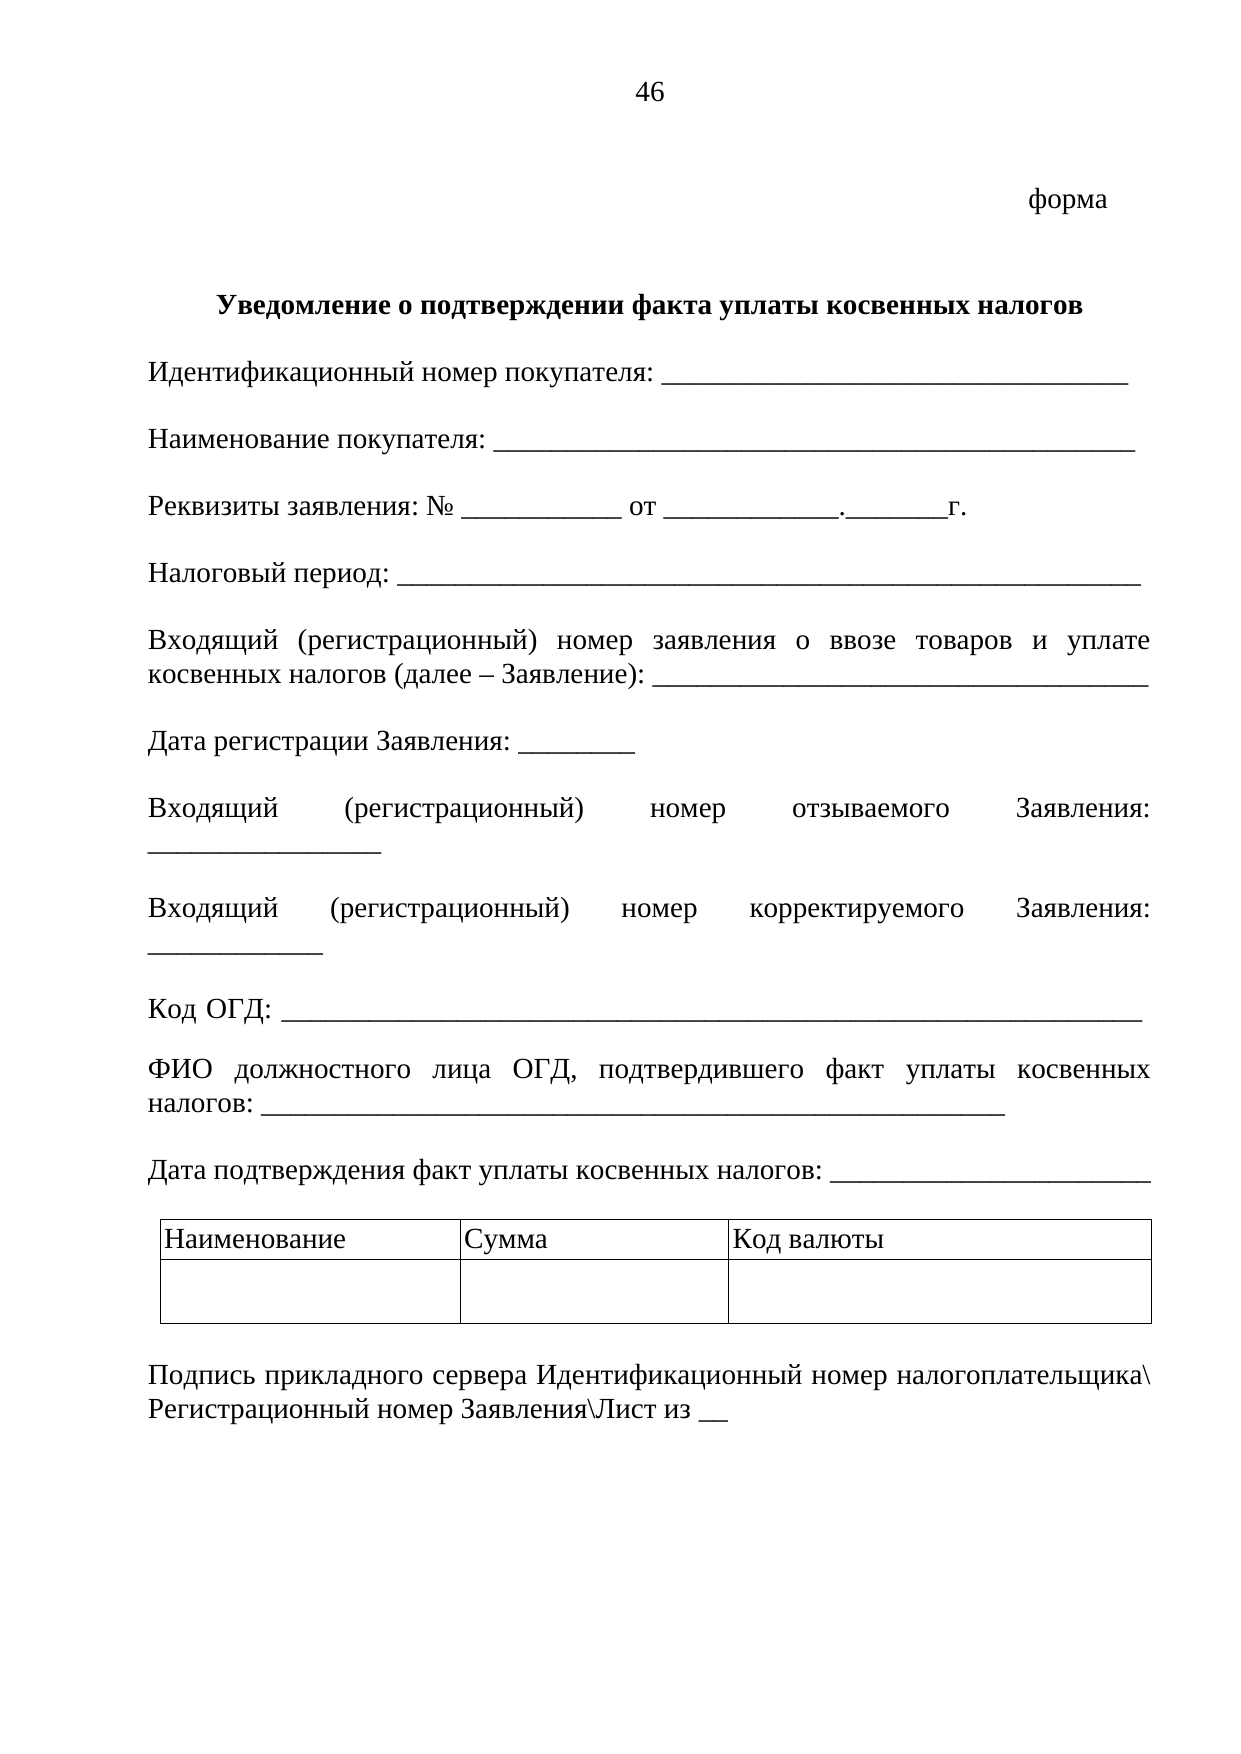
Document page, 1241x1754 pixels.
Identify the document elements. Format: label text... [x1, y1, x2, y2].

text Уведомление о подтверждении факта уплаты косвенных налогов [148, 287, 1152, 320]
table_cell [461, 1260, 728, 1323]
text Дата подтверждения факт уплаты косвенных налогов: ______________________ [148, 1152, 1152, 1185]
table_header Код валюты [729, 1220, 1151, 1259]
text Подпись прикладного сервера Идентификационный номер налогоплательщика\Регистрационный номер Заявления\Лист из __ [148, 1357, 1152, 1424]
table_cell [161, 1260, 460, 1323]
text Входящий (регистрационный) номер заявления о ввозе товаров и уплате косвенных налогов (далее – Заявление): __________________________________ [148, 622, 1152, 689]
text Наименование покупателя: ____________________________________________ [148, 421, 1152, 454]
text Входящий (регистрационный) номер корректируемого Заявления: ____________ [148, 891, 1152, 958]
table_header Сумма [461, 1220, 728, 1259]
text форма [148, 181, 1107, 215]
text Дата регистрации Заявления: ________ [148, 723, 1152, 756]
text ФИО должностного лица ОГД, подтвердившего факт уплаты косвенных налогов: ___________________________________________________ [148, 1051, 1152, 1118]
text Идентификационный номер покупателя: ________________________________ [148, 354, 1152, 387]
text Входящий (регистрационный) номер отзываемого Заявления: ________________ [148, 790, 1152, 857]
table_cell [729, 1260, 1151, 1323]
text Код ОГД: ___________________________________________________________ [148, 991, 1152, 1051]
table_header Наименование [161, 1220, 460, 1259]
text Налоговый период: ___________________________________________________ [148, 555, 1152, 589]
text Реквизиты заявления: № ___________ от ____________._______г. [148, 488, 1152, 522]
